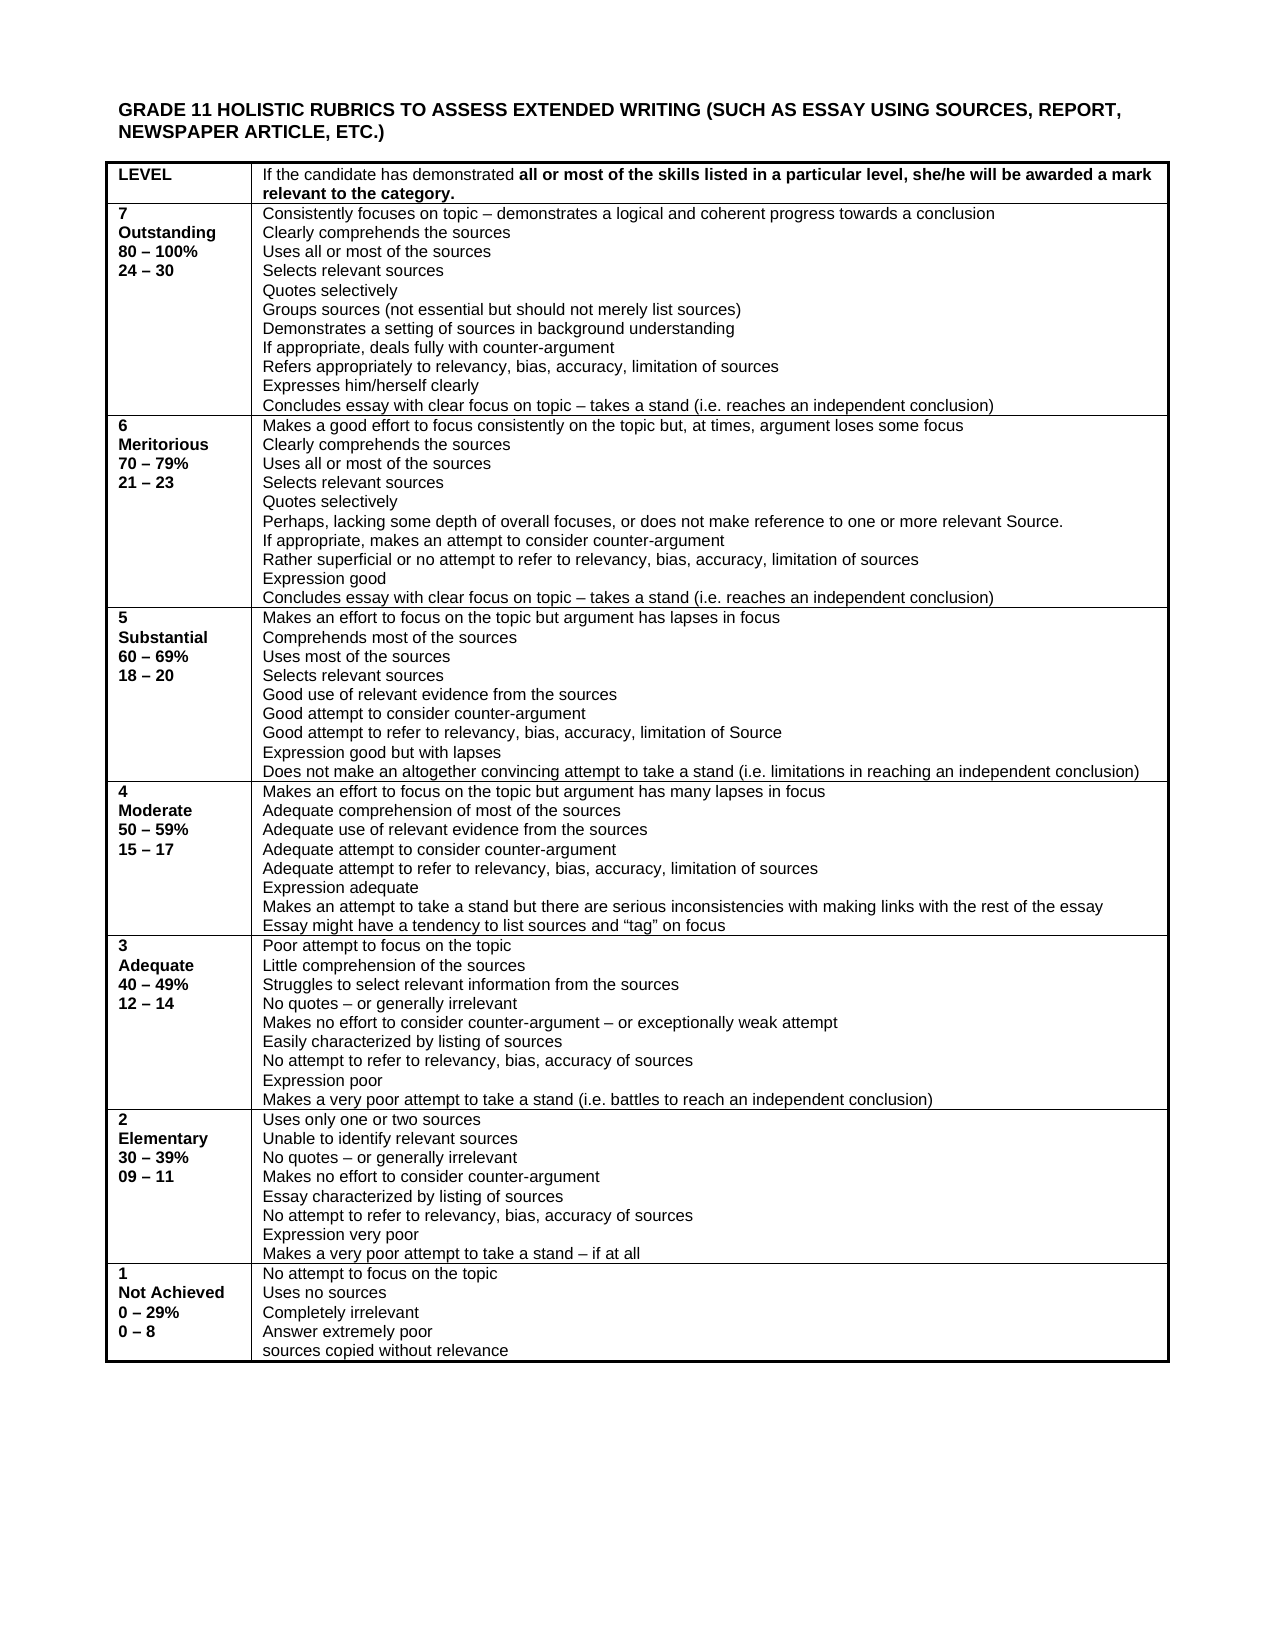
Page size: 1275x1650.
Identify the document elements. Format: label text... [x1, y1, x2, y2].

table_cell Uses only one or two sources Unable to identify relevant sources No quotes – or generally irrelevant Makes no effort to consider counter-argument Essay characterized by listing of sources No attempt to refer to relevancy, bias, accuracy of sources Expression very poor Makes a very poor attempt to take a stand – if at all [252, 1110, 1167, 1263]
table_cell 5 Substantial 60 – 69% 18 – 20 [108, 608, 251, 781]
table_header LEVEL [108, 164, 251, 203]
table_cell 7 Outstanding 80 – 100% 24 – 30 [108, 204, 251, 414]
table_cell 1 Not Achieved 0 – 29% 0 – 8 [108, 1264, 251, 1360]
table_cell 6 Meritorious 70 – 79% 21 – 23 [108, 416, 251, 607]
table_cell No attempt to focus on the topic Uses no sources Completely irrelevant Answer extremely poor sources copied without relevance [252, 1264, 1167, 1360]
table_cell Makes an effort to focus on the topic but argument has lapses in focus Comprehends most of the sources Uses most of the sources Selects relevant sources Good use of relevant evidence from the sources Good attempt to consider counter-argument Good attempt to refer to relevancy, bias, accuracy, limitation of Source Expression good but with lapses Does not make an altogether convincing attempt to take a stand (i.e. limitations in reaching an independent conclusion) [252, 608, 1167, 781]
table_header If the candidate has demonstrated all or most of the skills listed in a particular level, she/he will be awarded a mark relevant to the category. [252, 164, 1167, 203]
table_cell 2 Elementary 30 – 39% 09 – 11 [108, 1110, 251, 1263]
table_cell Makes a good effort to focus consistently on the topic but, at times, argument loses some focus Clearly comprehends the sources Uses all or most of the sources Selects relevant sources Quotes selectively Perhaps, lacking some depth of overall focuses, or does not make reference to one or more relevant Source. If appropriate, makes an attempt to consider counter-argument Rather superficial or no attempt to refer to relevancy, bias, accuracy, limitation of sources Expression good Concludes essay with clear focus on topic – takes a stand (i.e. reaches an independent conclusion) [252, 416, 1167, 607]
table_cell 4 Moderate 50 – 59% 15 – 17 [108, 782, 251, 935]
table_cell Poor attempt to focus on the topic Little comprehension of the sources Struggles to select relevant information from the sources No quotes – or generally irrelevant Makes no effort to consider counter-argument – or exceptionally weak attempt Easily characterized by listing of sources No attempt to refer to relevancy, bias, accuracy of sources Expression poor Makes a very poor attempt to take a stand (i.e. battles to reach an independent conclusion) [252, 936, 1167, 1109]
table_cell Consistently focuses on topic – demonstrates a logical and coherent progress towards a conclusion Clearly comprehends the sources Uses all or most of the sources Selects relevant sources Quotes selectively Groups sources (not essential but should not merely list sources) Demonstrates a setting of sources in background understanding If appropriate, deals fully with counter-argument Refers appropriately to relevancy, bias, accuracy, limitation of sources Expresses him/herself clearly Concludes essay with clear focus on topic – takes a stand (i.e. reaches an independent conclusion) [252, 204, 1167, 414]
table_cell Makes an effort to focus on the topic but argument has many lapses in focus Adequate comprehension of most of the sources Adequate use of relevant evidence from the sources Adequate attempt to consider counter-argument Adequate attempt to refer to relevancy, bias, accuracy, limitation of sources Expression adequate Makes an attempt to take a stand but there are serious inconsistencies with making links with the rest of the essay Essay might have a tendency to list sources and “tag” on focus [252, 782, 1167, 935]
text GRADE 11 HOLISTIC RUBRICS TO ASSESS EXTENDED WRITING (SUCH AS ESSAY USING SOURCES, REPORT, NEWSPAPER ARTICLE, ETC.) [118, 99, 1157, 142]
table_cell 3 Adequate 40 – 49% 12 – 14 [108, 936, 251, 1109]
